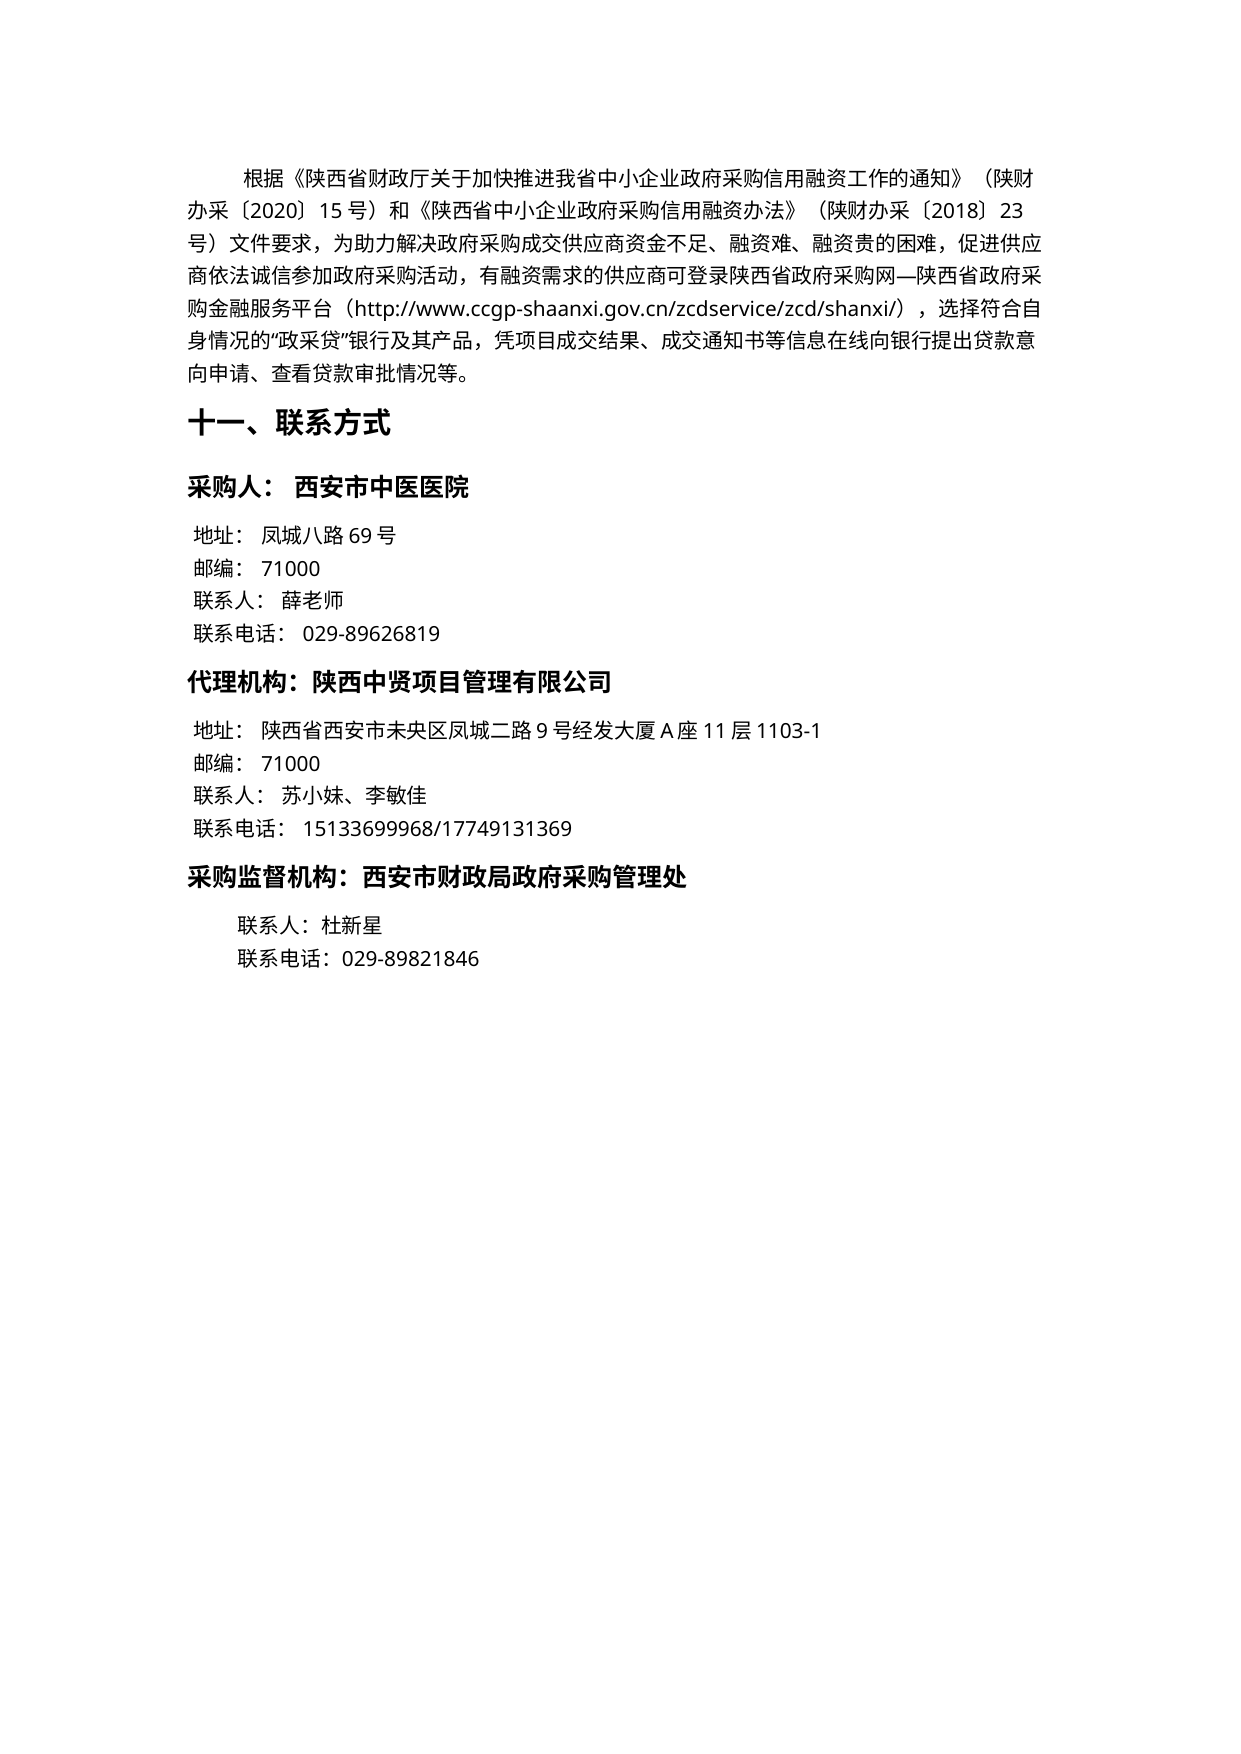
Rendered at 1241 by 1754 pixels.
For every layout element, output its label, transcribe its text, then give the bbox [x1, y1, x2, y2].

text 采购监督机构：西安市财政局政府采购管理处 [187, 844, 1053, 909]
text 联系电话： 029-89626819 [187, 617, 1053, 649]
text 联系人： 苏小妹、李敏佳 [187, 779, 1053, 812]
text 联系电话： 15133699968/17749131369 [187, 812, 1053, 844]
text 采购人： 西安市中医医院 [187, 454, 1053, 519]
text 代理机构：陕西中贤项目管理有限公司 [187, 649, 1053, 714]
text 十一、联系方式 [187, 389, 1053, 454]
text 邮编： 71000 [187, 747, 1053, 779]
text 联系电话：029-89821846 [187, 942, 1053, 974]
text 邮编： 71000 [187, 552, 1053, 584]
text 联系人： 薛老师 [187, 584, 1053, 617]
text 联系人：杜新星 [187, 909, 1053, 942]
text 地址： 凤城八路69号 [187, 519, 1053, 552]
text 地址： 陕西省西安市未央区凤城二路9号经发大厦A座11层1103-1 [187, 714, 1053, 747]
text 根据《陕西省财政厅关于加快推进我省中小企业政府采购信用融资工作的通知》（陕财办采〔2020〕15 号）和《陕西省中小企业政府采购信用融资办法》（陕财办采〔2018〕23 号）文件要求，为助力解决政府采购成交供应商资金不足、融资难、融资贵的困难，促进供应商依法诚信参加政府采购活动，有融资需求的供应商可登录陕西省政府采购网—陕西省政府采购金融服务平台（http://www.ccgp-shaanxi.gov.cn/zcdservice/zcd/shanxi/），选择符合自身情况的“政采贷”银行及其产品，凭项目成交结果、成交通知书等信息在线向银行提出贷款意向申请、查看贷款审批情况等。 [187, 162, 1053, 389]
